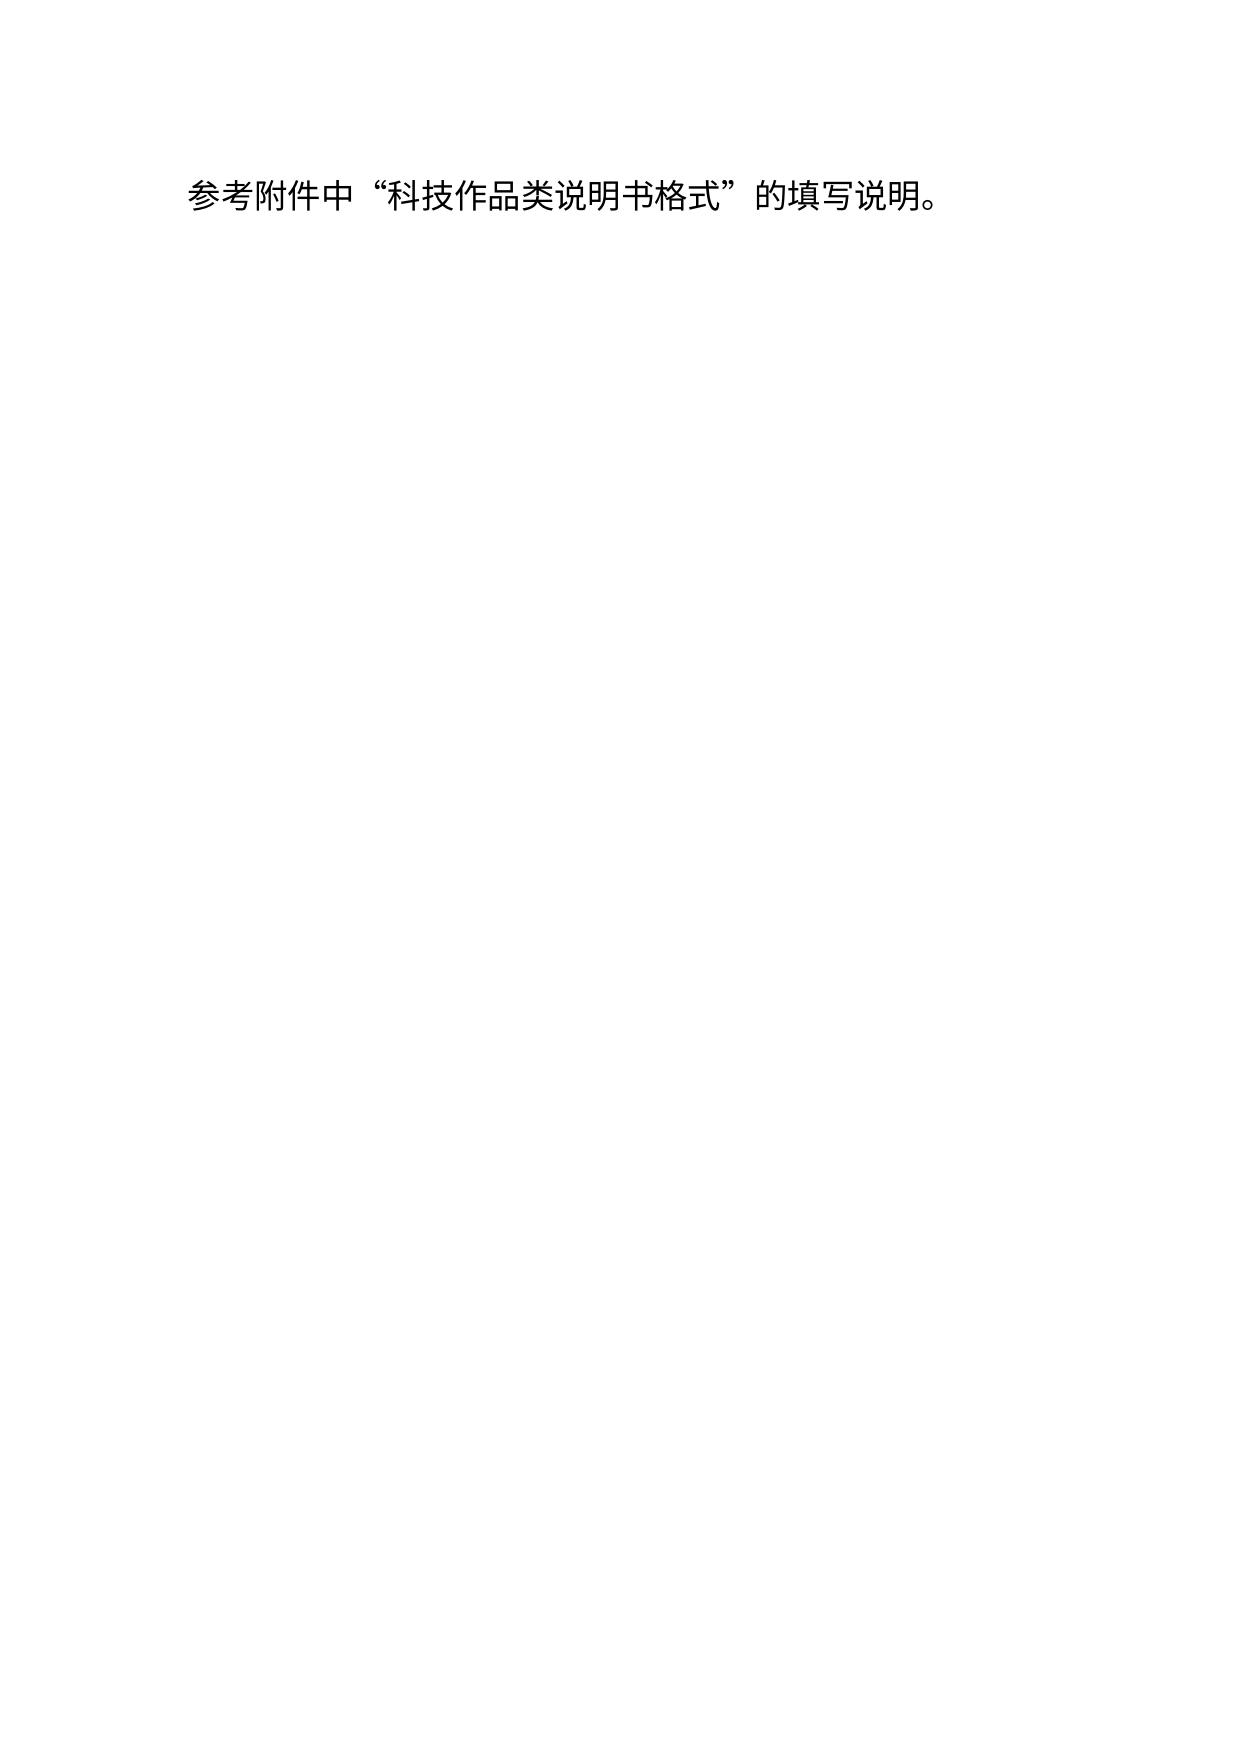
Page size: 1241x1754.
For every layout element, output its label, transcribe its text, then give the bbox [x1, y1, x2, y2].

text 参考附件中“科技作品类说明书格式”的填写说明。 [187, 162, 1053, 227]
